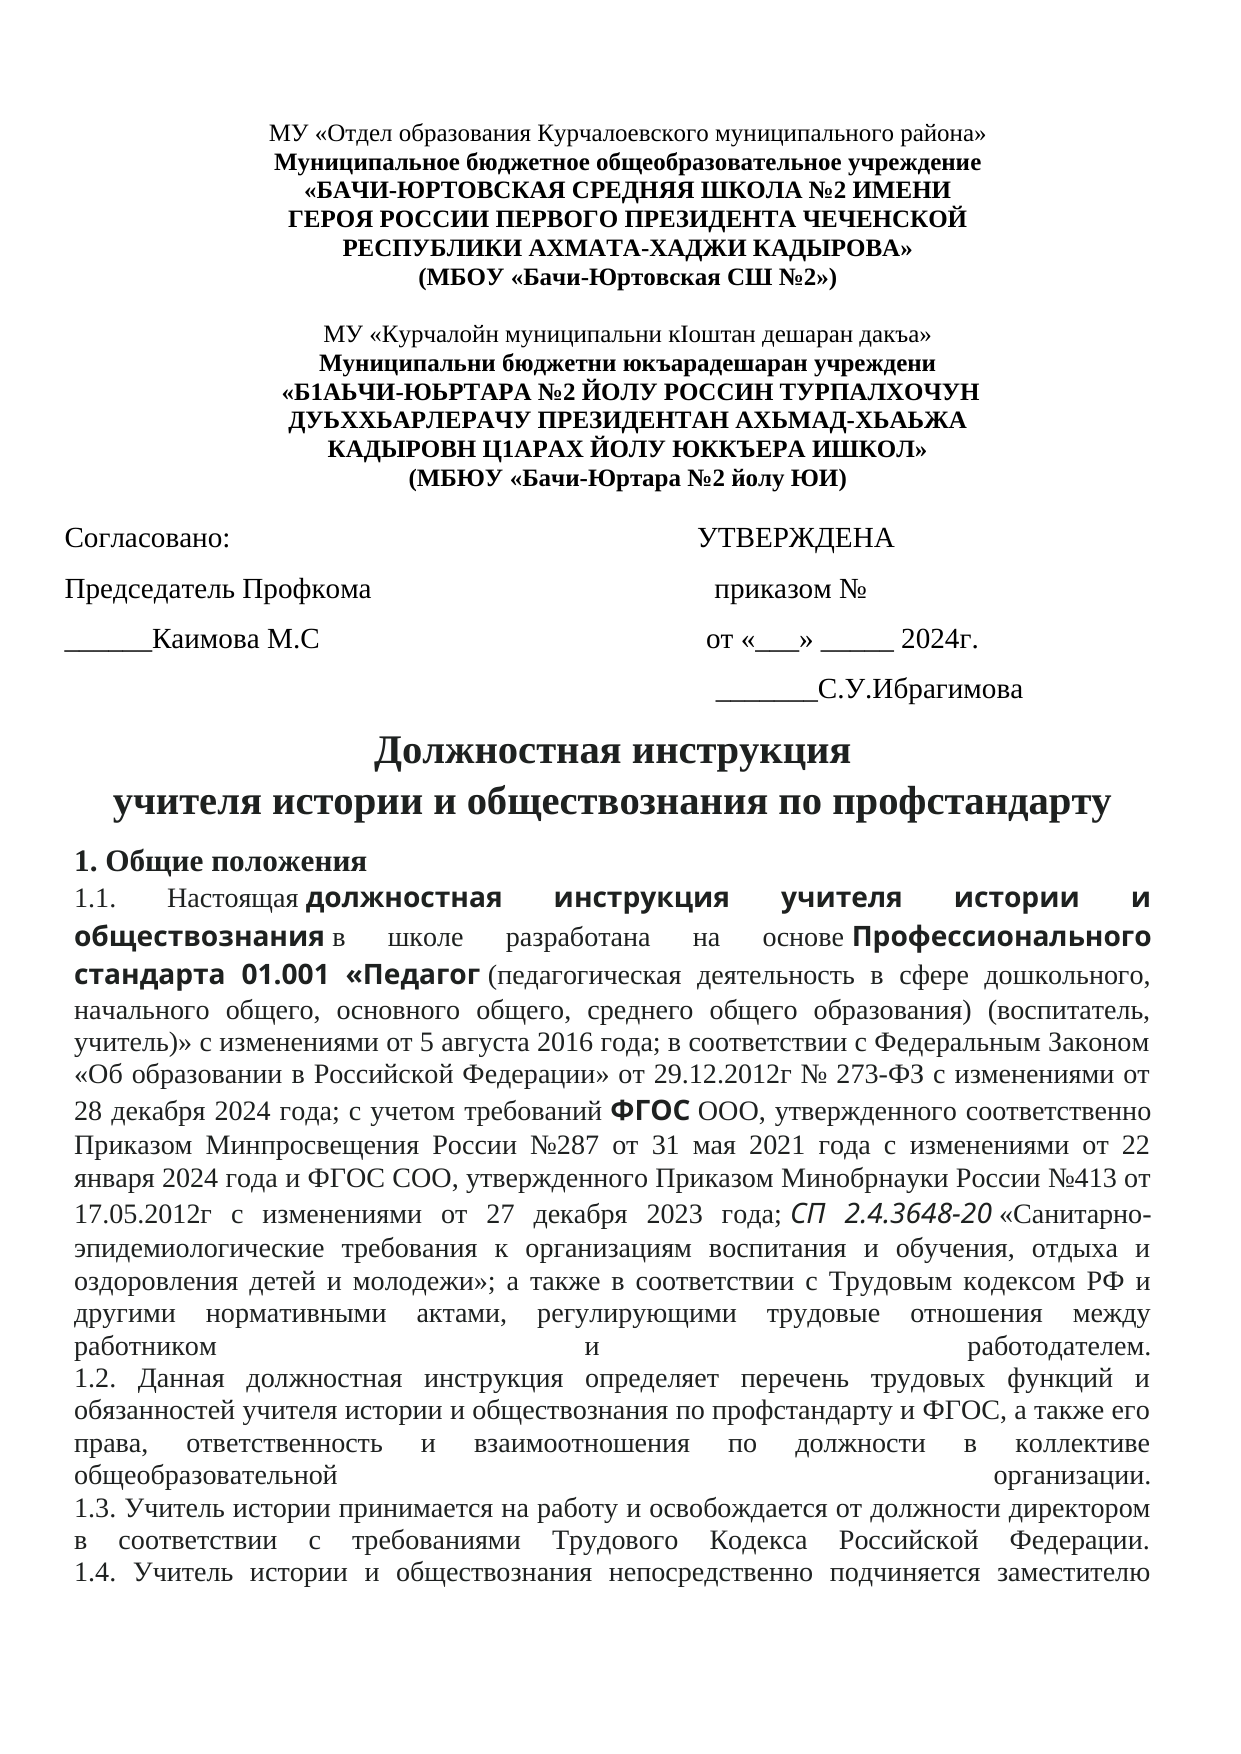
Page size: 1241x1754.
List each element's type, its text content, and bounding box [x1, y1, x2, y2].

text Должностная инструкция учителя истории и обществознания по профстандарту [74, 721, 1152, 823]
text (МБЮУ «Бачи-Юртара №2 йолу ЮИ) [74, 463, 1152, 492]
text МУ «Отдел образования Курчалоевского муниципального района» [74, 118, 1152, 147]
text МУ «Курчалойн муниципальни кIоштан дешаран дакъа» [74, 319, 1152, 348]
text Муниципальное бюджетное общеобразовательное учреждение [74, 147, 1152, 176]
text Председатель Профкома приказом № [64, 571, 1152, 604]
text (МБОУ «Бачи-Юртовская СШ №2») [74, 262, 1152, 291]
text «Б1АЬЧИ-ЮЬРТАРА №2 ЙОЛУ РОССИН ТУРПАЛХОЧУН [74, 377, 1152, 406]
text ______Каимова М.С от «___» _____ 2024г. [64, 621, 1152, 654]
text ГЕРОЯ РОССИИ ПЕРВОГО ПРЕЗИДЕНТА ЧЕЧЕНСКОЙ [74, 204, 1152, 233]
text Муниципальни бюджетни юкъарадешаран учреждени [74, 348, 1152, 377]
text ДУЬХХЬАРЛЕРАЧУ ПРЕЗИДЕНТАН АХЬМАД-ХЬАЬЖА [74, 406, 1152, 434]
text 1. Общие положения [74, 839, 1152, 878]
text РЕСПУБЛИКИ АХМАТА-ХАДЖИ КАДЫРОВА» [74, 233, 1152, 262]
text Согласовано: УТВЕРЖДЕНА [64, 521, 1152, 554]
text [74, 878, 1152, 1588]
text _______С.У.Ибрагимова [74, 671, 1152, 705]
text КАДЫРОВН Ц1АРАХ ЙОЛУ ЮККЪЕРА ИШКОЛ» [74, 434, 1152, 463]
text «БАЧИ-ЮРТОВСКАЯ СРЕДНЯЯ ШКОЛА №2 ИМЕНИ [74, 176, 1152, 204]
